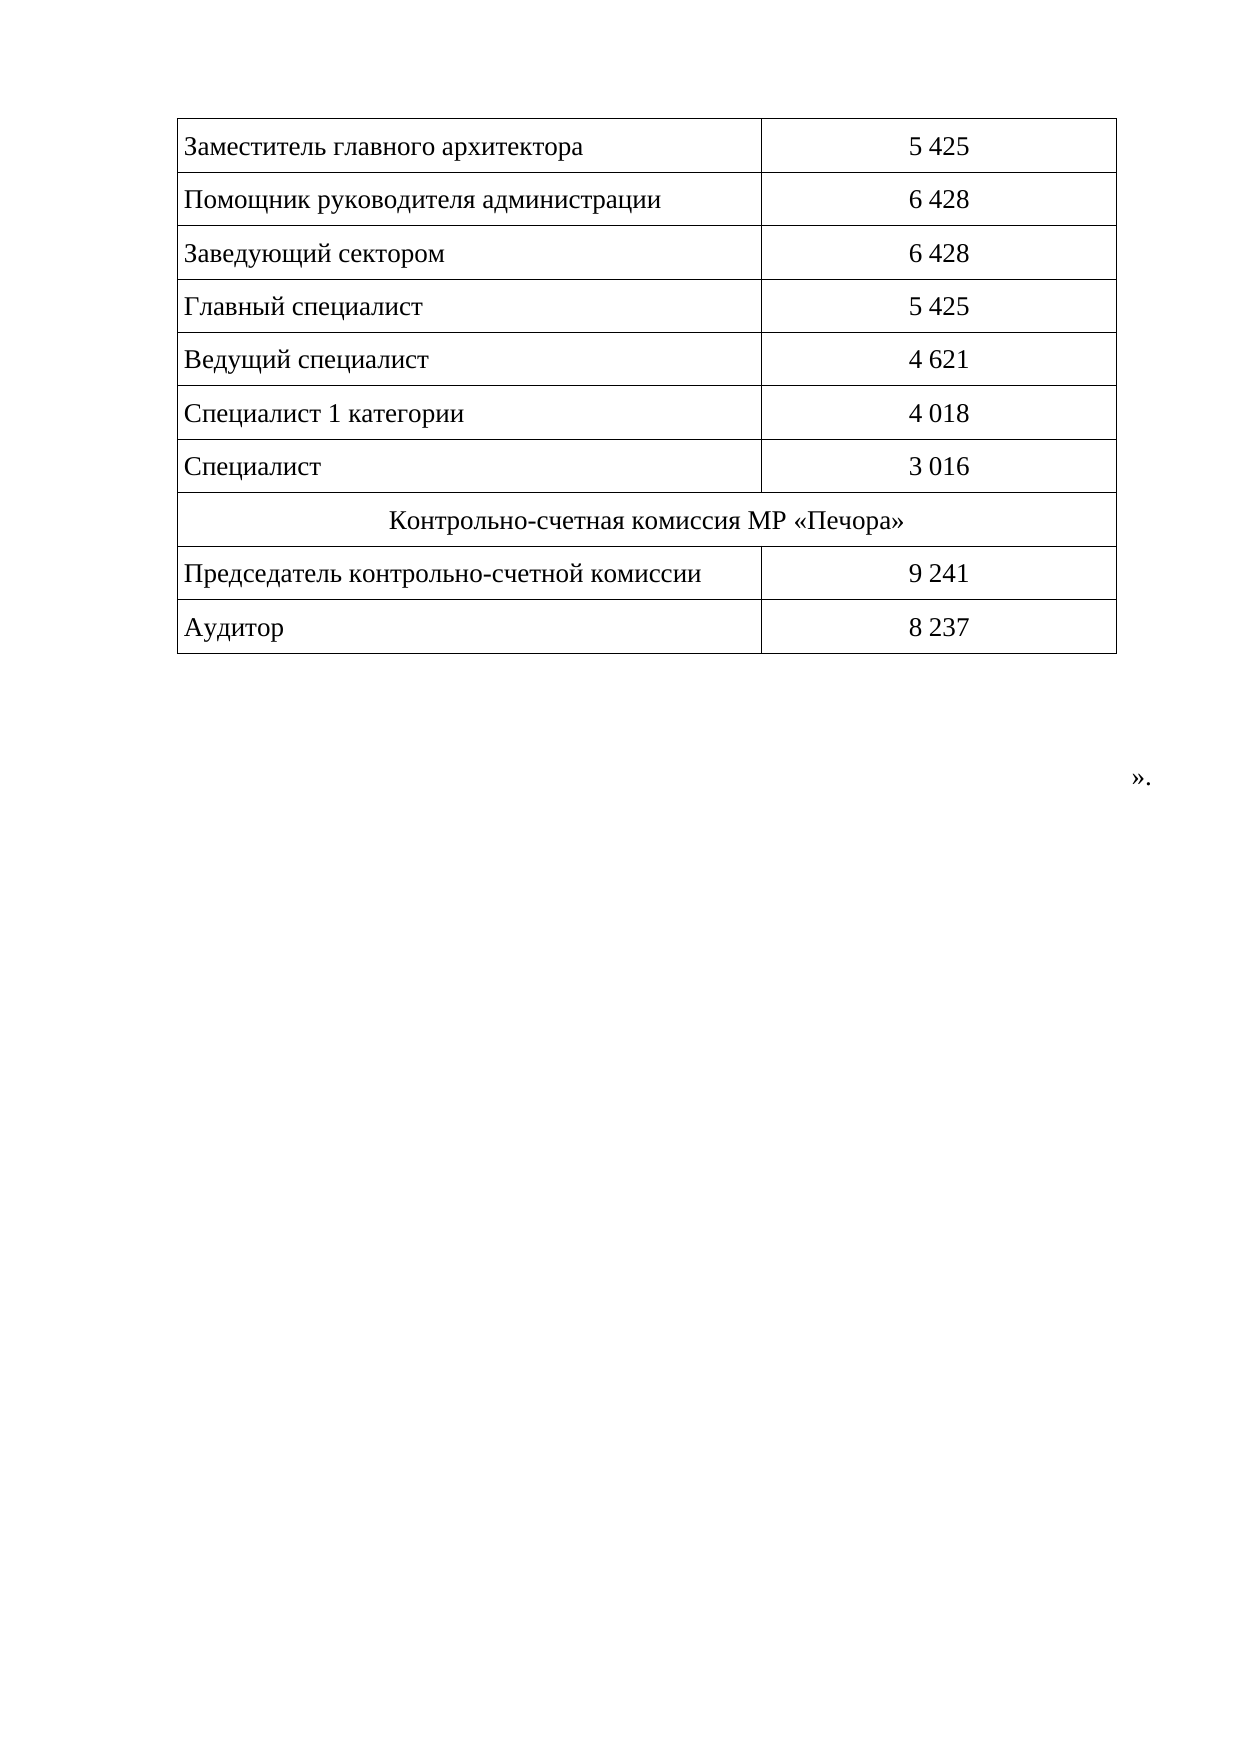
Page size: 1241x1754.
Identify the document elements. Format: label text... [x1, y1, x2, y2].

table_cell Главный специалист [178, 280, 761, 332]
table_cell Специалист 1 категории [178, 386, 761, 439]
table_cell 5 425 [762, 280, 1116, 332]
table_cell Специалист [178, 440, 761, 492]
table_cell Заведующий сектором [178, 226, 761, 278]
table_cell Помощник руководителя администрации [178, 173, 761, 225]
table_cell Ведущий специалист [178, 333, 761, 385]
table_cell 4 018 [762, 386, 1116, 439]
table_cell Аудитор [178, 600, 761, 652]
table_cell 6 428 [762, 173, 1116, 225]
text ». [177, 759, 1152, 791]
table_cell 3 016 [762, 440, 1116, 492]
table_cell 8 237 [762, 600, 1116, 652]
table_cell 4 621 [762, 333, 1116, 385]
table_cell Председатель контрольно-счетной комиссии [178, 547, 761, 599]
table_cell Заместитель главного архитектора [178, 119, 761, 172]
table_cell 9 241 [762, 547, 1116, 599]
table_cell 5 425 [762, 119, 1116, 172]
table_cell Контрольно-счетная комиссия МР «Печора» [178, 493, 1116, 546]
table_cell 6 428 [762, 226, 1116, 278]
